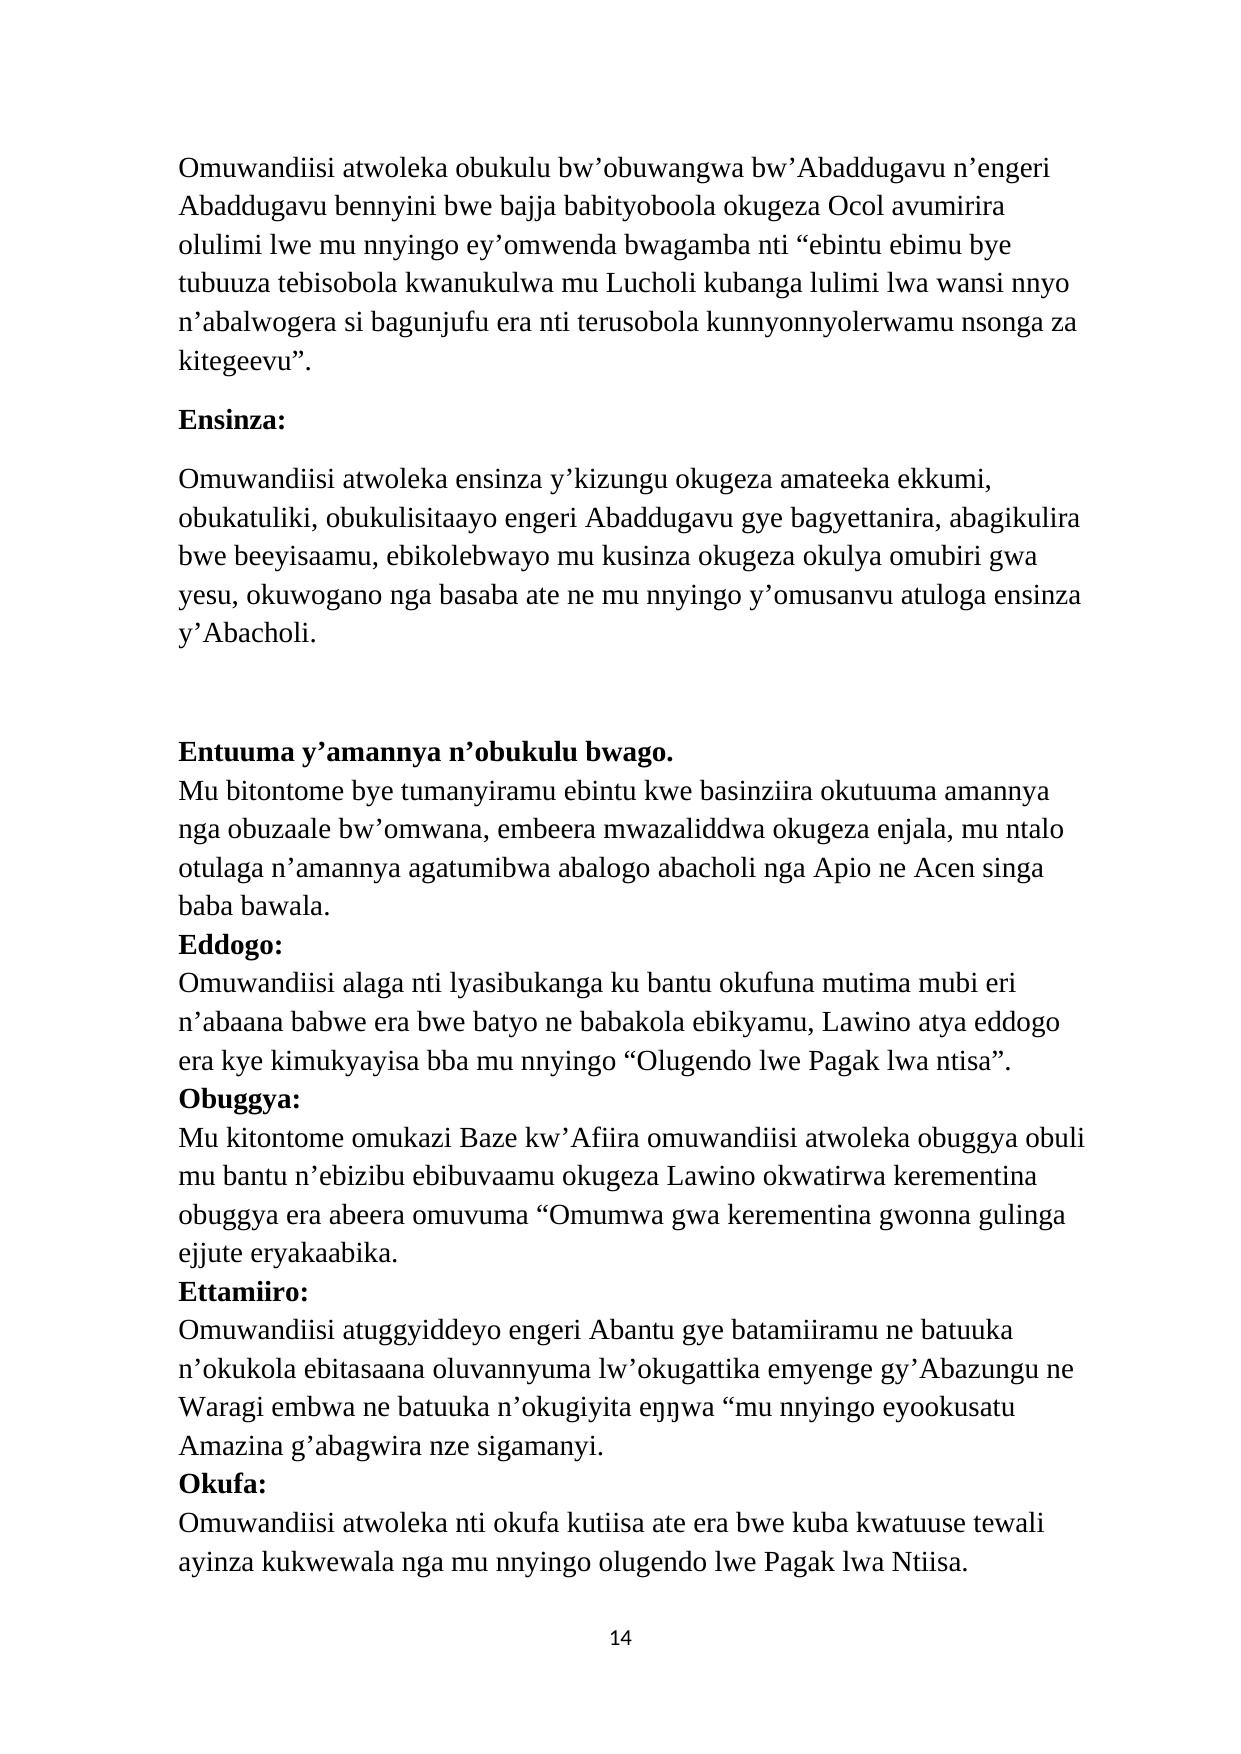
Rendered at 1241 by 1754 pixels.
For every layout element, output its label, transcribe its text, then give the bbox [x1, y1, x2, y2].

text Obuggya: [150, 1081, 1090, 1115]
text Omuwandiisi atwoleka nti okufa kutiisa ate era bwe kuba kwatuuse tewali ayinza kukwewala nga mu nnyingo olugendo lwe Pagak lwa Ntiisa. [178, 1505, 1090, 1577]
text Omuwandiisi atwoleka ensinza y’kizungu okugeza amateeka ekkumi, obukatuliki, obukulisitaayo engeri Abaddugavu gye bagyettanira, abagikulira bwe beeyisaamu, ebikolebwayo mu kusinza okugeza okulya omubiri gwa yesu, okuwogano nga basaba ate ne mu nnyingo y’omusanvu atuloga ensinza y’Abacholi. [178, 461, 1090, 649]
text Okufa: [150, 1467, 1090, 1500]
text Entuuma y’amannya n’obukulu bwago. [150, 734, 1090, 768]
text Omuwandiisi atwoleka obukulu bw’obuwangwa bw’Abaddugavu n’engeri Abaddugavu bennyini bwe bajja babityoboola okugeza Ocol avumirira olulimi lwe mu nnyingo ey’omwenda bwagamba nti “ebintu ebimu bye tubuuza tebisobola kwanukulwa mu Lucholi kubanga lulimi lwa wansi nnyo n’abalwogera si bagunjufu era nti terusobola kunnyonnyolerwamu nsonga za kitegeevu”. [178, 150, 1090, 376]
text Mu kitontome omukazi Baze kw’Afiira omuwandiisi atwoleka obuggya obuli mu bantu n’ebizibu ebibuvaamu okugeza Lawino okwatirwa kerementina obuggya era abeera omuvuma “Omumwa gwa kerementina gwonna gulinga ejjute eryakaabika. [178, 1120, 1090, 1269]
text Eddogo: [150, 927, 1090, 961]
text Mu bitontome bye tumanyiramu ebintu kwe basinziira okutuuma amannya nga obuzaale bw’omwana, embeera mwazaliddwa okugeza enjala, mu ntalo otulaga n’amannya agatumibwa abalogo abacholi nga Apio ne Acen singa baba bawala. [178, 773, 1090, 922]
text Omuwandiisi atuggyiddeyo engeri Abantu gye batamiiramu ne batuuka n’okukola ebitasaana oluvannyuma lw’okugattika emyenge gy’Abazungu ne Waragi embwa ne batuuka n’okugiyita eŋŋwa “mu nnyingo eyookusatu Amazina g’abagwira nze sigamanyi. [178, 1312, 1090, 1462]
text Ettamiiro: [150, 1274, 1090, 1307]
text Omuwandiisi alaga nti lyasibukanga ku bantu okufuna mutima mubi eri n’abaana babwe era bwe batyo ne babakola ebikyamu, Lawino atya eddogo era kye kimukyayisa bba mu nnyingo “Olugendo lwe Pagak lwa ntisa”. [178, 966, 1090, 1076]
text Ensinza: [178, 402, 1090, 436]
